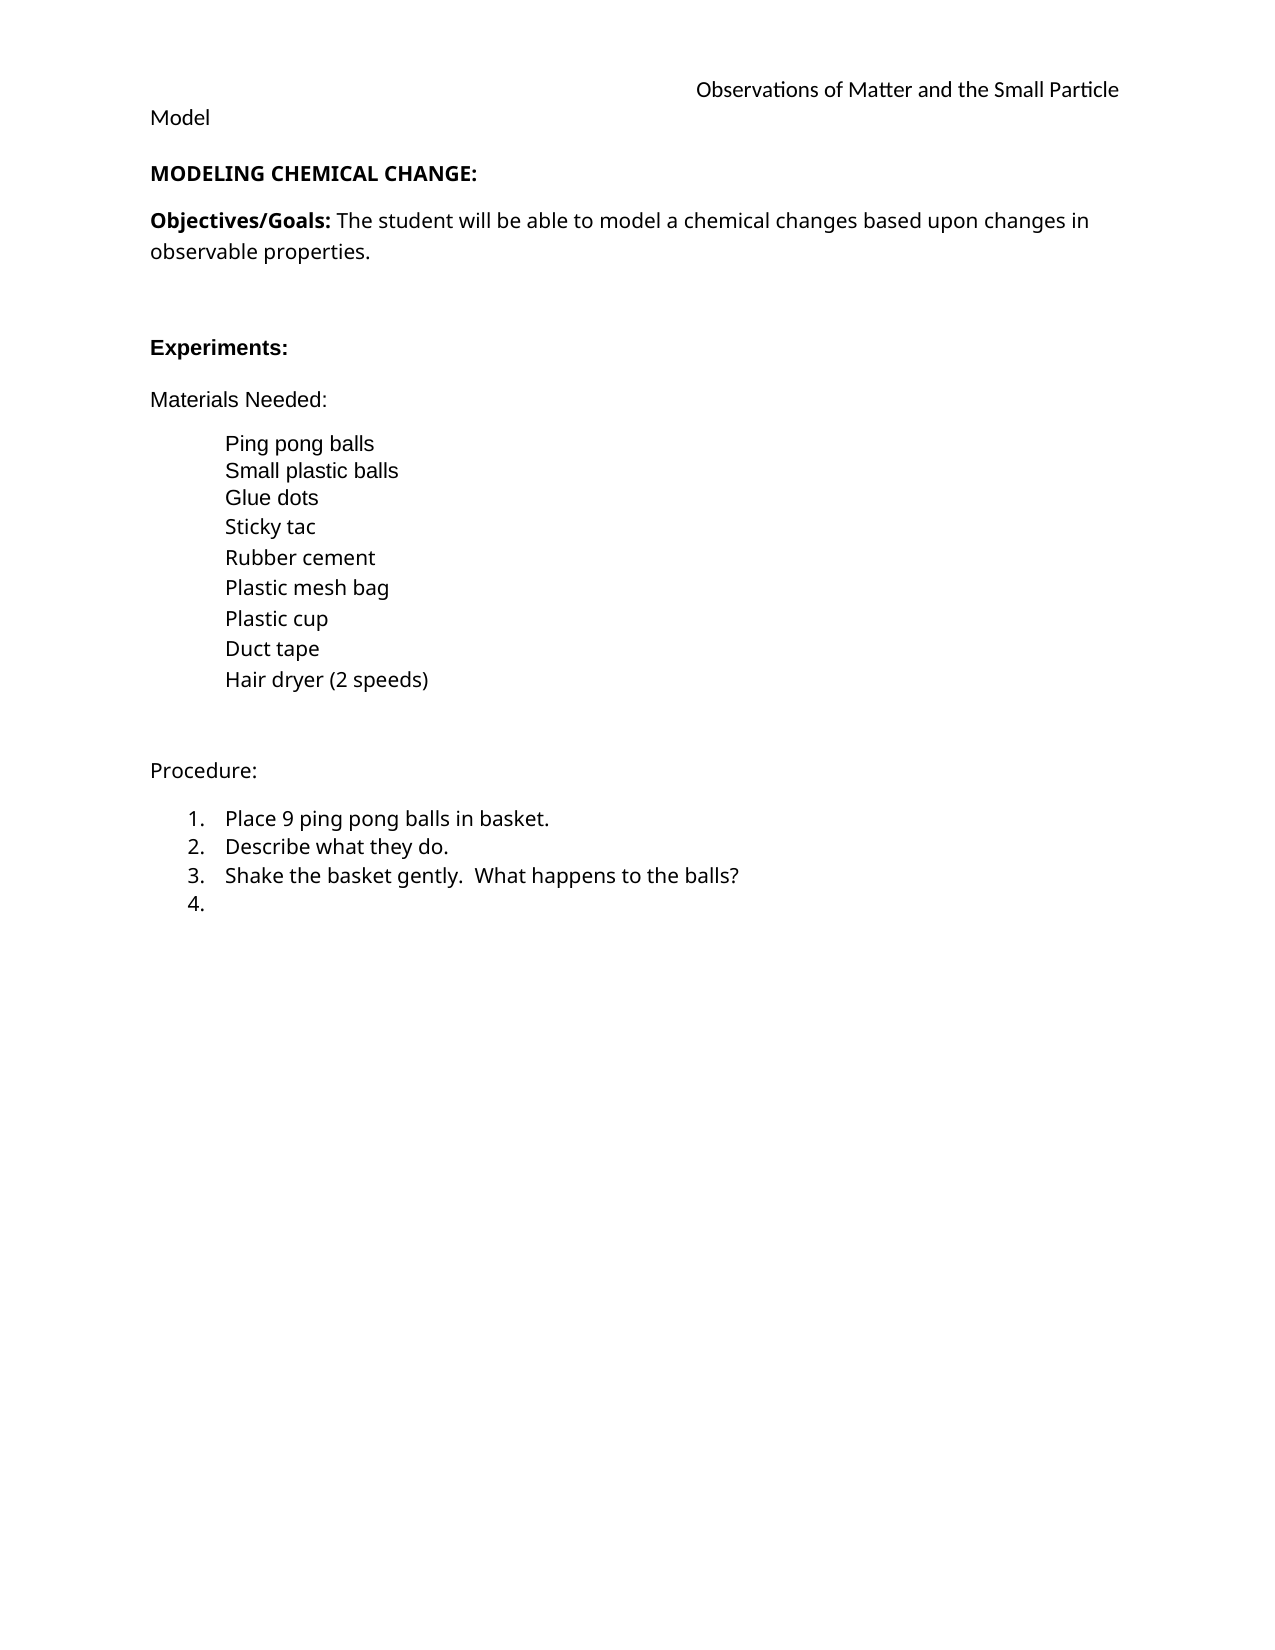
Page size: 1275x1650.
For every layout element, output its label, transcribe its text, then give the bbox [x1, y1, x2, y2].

text Experiments: [150, 328, 1125, 361]
text Materials Needed: [150, 379, 1125, 412]
list Describe what they do. [187, 832, 1125, 861]
list Place 9 ping pong balls in basket. [187, 804, 1125, 832]
text Objectives/Goals: The student will be able to model a chemical changes based upon changes in observable properties. [150, 206, 1125, 265]
text Small plastic balls [225, 458, 1125, 483]
text Ping pong balls [225, 430, 1125, 456]
text Rubber cement [150, 543, 1125, 571]
list Shake the basket gently. What happens to the balls? [187, 861, 1125, 889]
text Plastic mesh bag [150, 573, 1125, 602]
text MODELING CHEMICAL CHANGE: [150, 159, 1125, 187]
text Hair dryer (2 speeds) [150, 665, 1125, 693]
text Glue dots [225, 485, 1125, 510]
text Sticky tac [150, 512, 1125, 540]
text Duct tape [150, 634, 1125, 663]
text Plastic cup [150, 604, 1125, 632]
text Procedure: [150, 757, 1125, 785]
